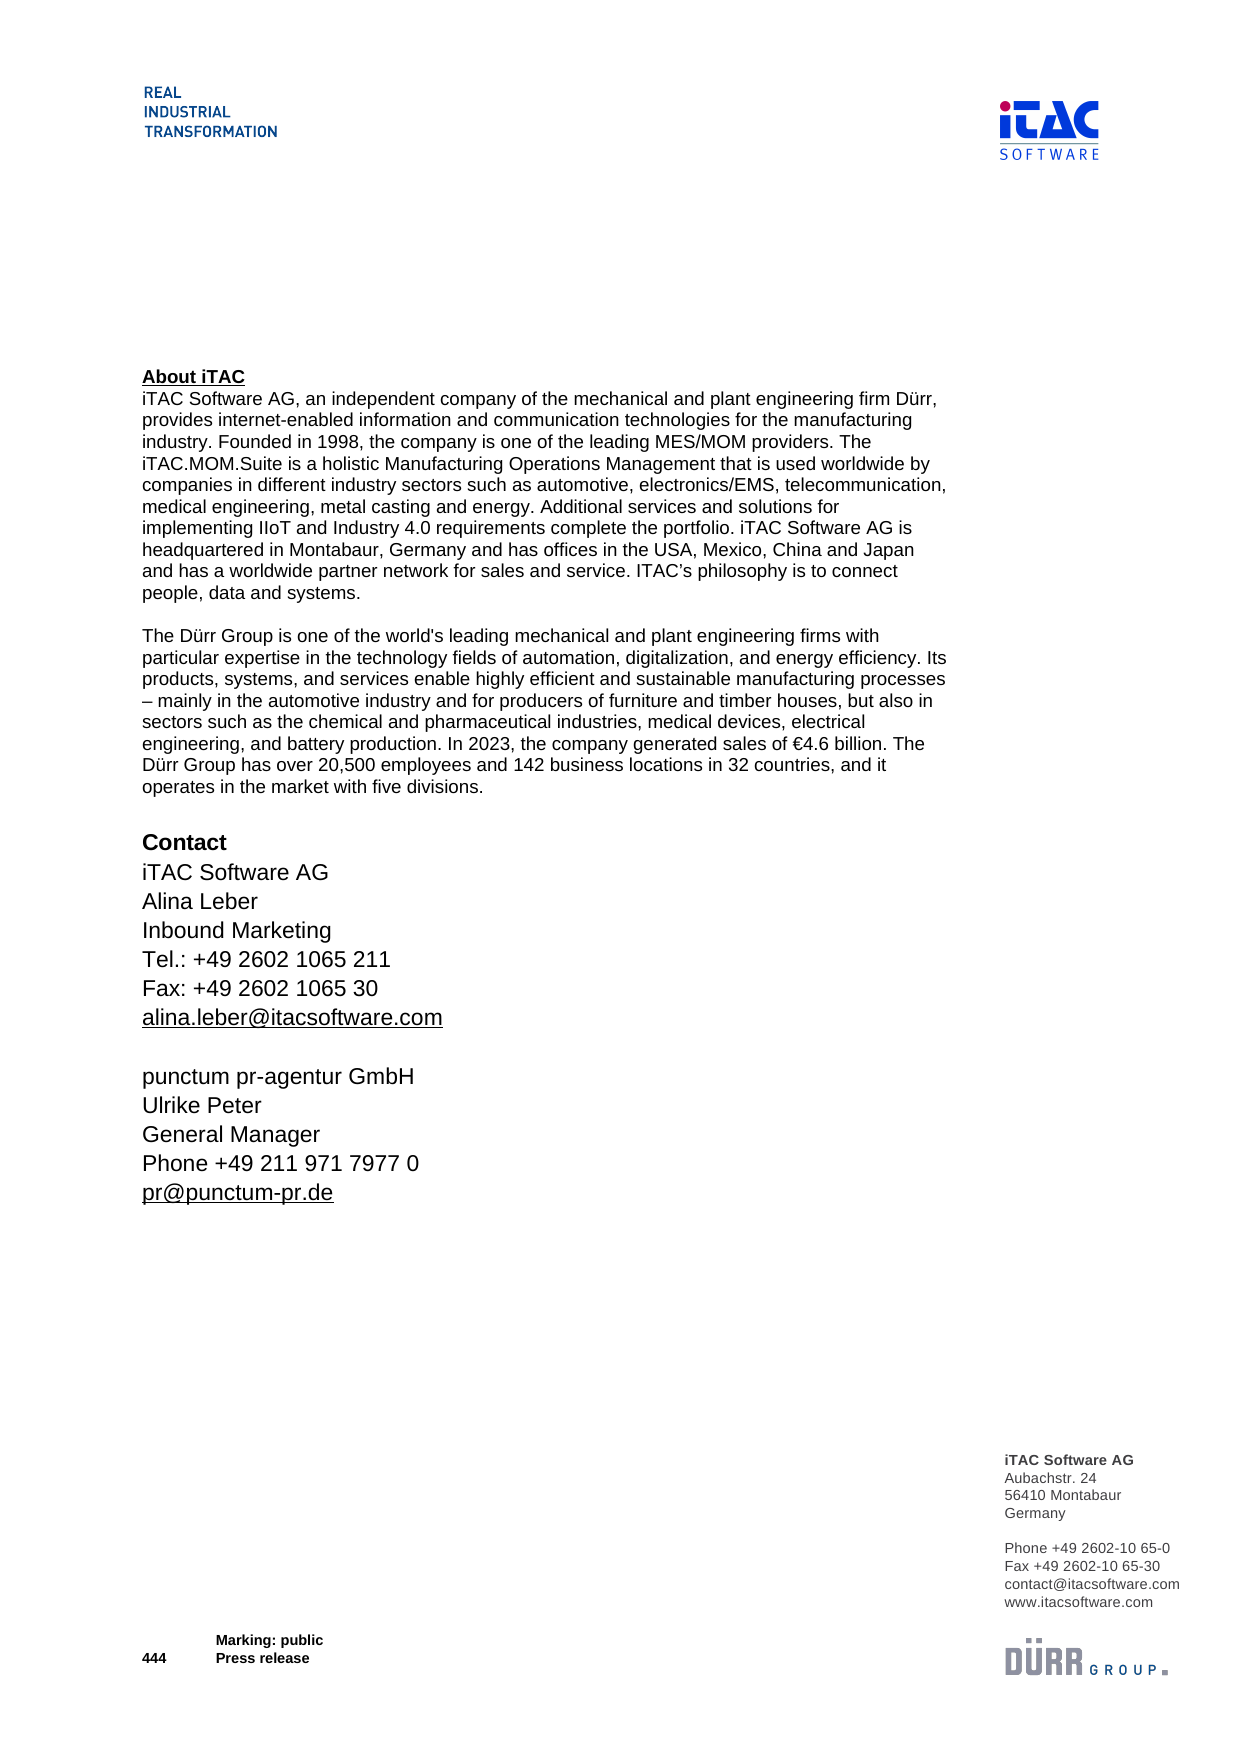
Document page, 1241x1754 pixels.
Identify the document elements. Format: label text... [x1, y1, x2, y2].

text Alina Leber [142, 885, 951, 914]
text Contact [142, 827, 951, 856]
text iTAC Software AG, an independent company of the mechanical and plant engineering firm Dürr, provides internet-enabled information and communication technologies for the manufacturing industry. Founded in 1998, the company is one of the leading MES/MOM providers. The iTAC.MOM.Suite is a holistic Manufacturing Operations Management that is used worldwide by companies in different industry sectors such as automotive, electronics/EMS, telecommunication, medical engineering, metal casting and energy. Additional services and solutions for implementing IIoT and Industry 4.0 requirements complete the portfolio. iTAC Software AG is headquartered in Montabaur, Germany and has offices in the USA, Mexico, China and Japan and has a worldwide partner network for sales and service. ITAC’s philosophy is to connect people, data and systems. [142, 388, 951, 603]
text Ulrike Peter [142, 1089, 951, 1118]
picture [141, 82, 279, 142]
text General Manager [142, 1118, 951, 1147]
text Tel.: +49 2602 1065 211 [142, 943, 951, 972]
text pr@punctum-pr.de [142, 1177, 951, 1206]
text alina.leber@itacsoftware.com [142, 1002, 951, 1031]
text Inbound Marketing [142, 914, 951, 943]
picture [1000, 101, 1099, 160]
text iTAC Software AG [142, 856, 951, 885]
text Fax: +49 2602 1065 30 [142, 972, 951, 1002]
text The Dürr Group is one of the world's leading mechanical and plant engineering firms with particular expertise in the technology fields of automation, digitalization, and energy efficiency. Its products, systems, and services enable highly efficient and sustainable manufacturing processes – mainly in the automotive industry and for producers of furniture and timber houses, but also in sectors such as the chemical and pharmaceutical industries, medical devices, electrical engineering, and battery production. In 2023, the company generated sales of €4.6 billion. The Dürr Group has over 20,500 employees and 142 business locations in 32 countries, and it operates in the market with five divisions. [142, 625, 951, 797]
text punctum pr-agentur GmbH [142, 1060, 951, 1089]
text Phone +49 211 971 7977 0 [142, 1147, 951, 1177]
text About iTAC [142, 366, 951, 388]
